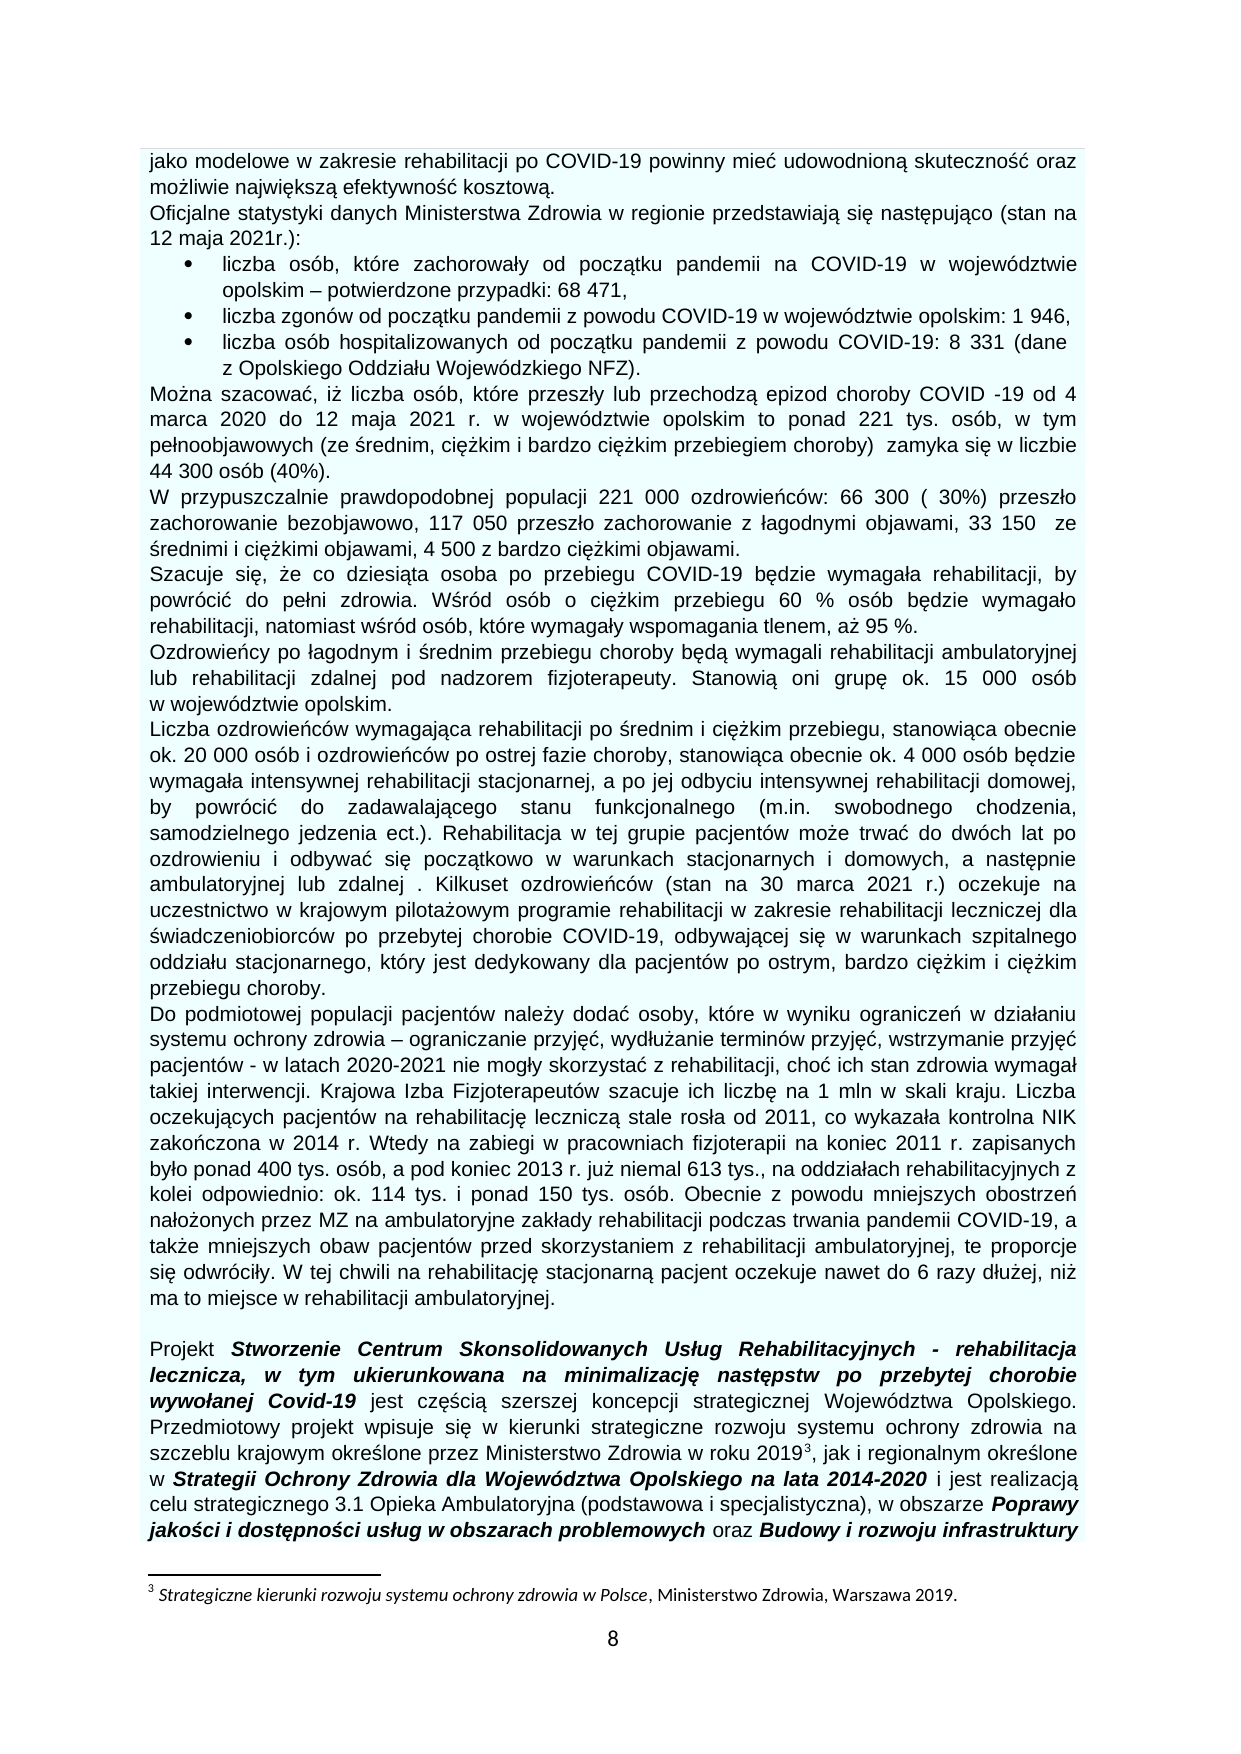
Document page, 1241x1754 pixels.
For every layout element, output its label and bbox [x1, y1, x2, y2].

table_header [140, 149, 1085, 1542]
